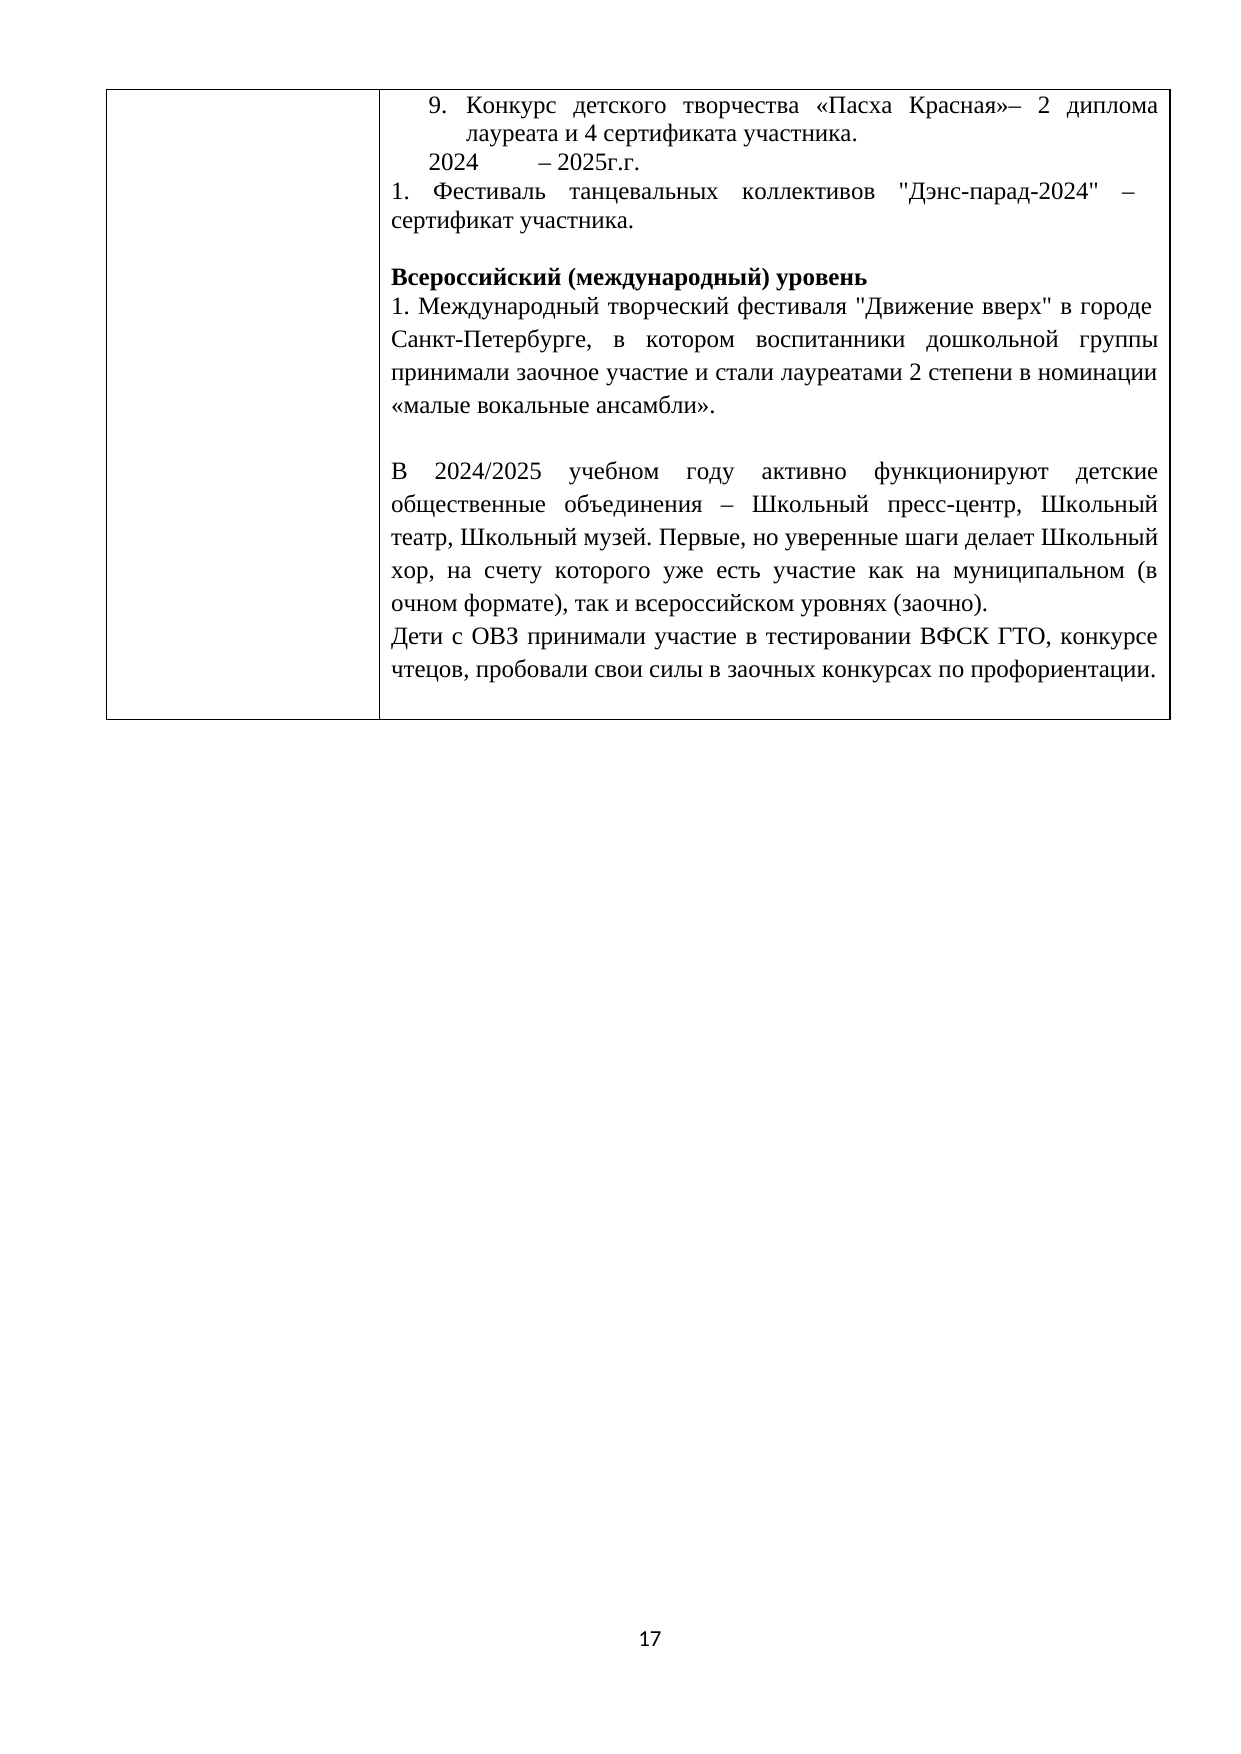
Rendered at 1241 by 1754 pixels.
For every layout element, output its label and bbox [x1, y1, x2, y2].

table_cell [380, 90, 1169, 719]
table_cell [107, 90, 379, 719]
